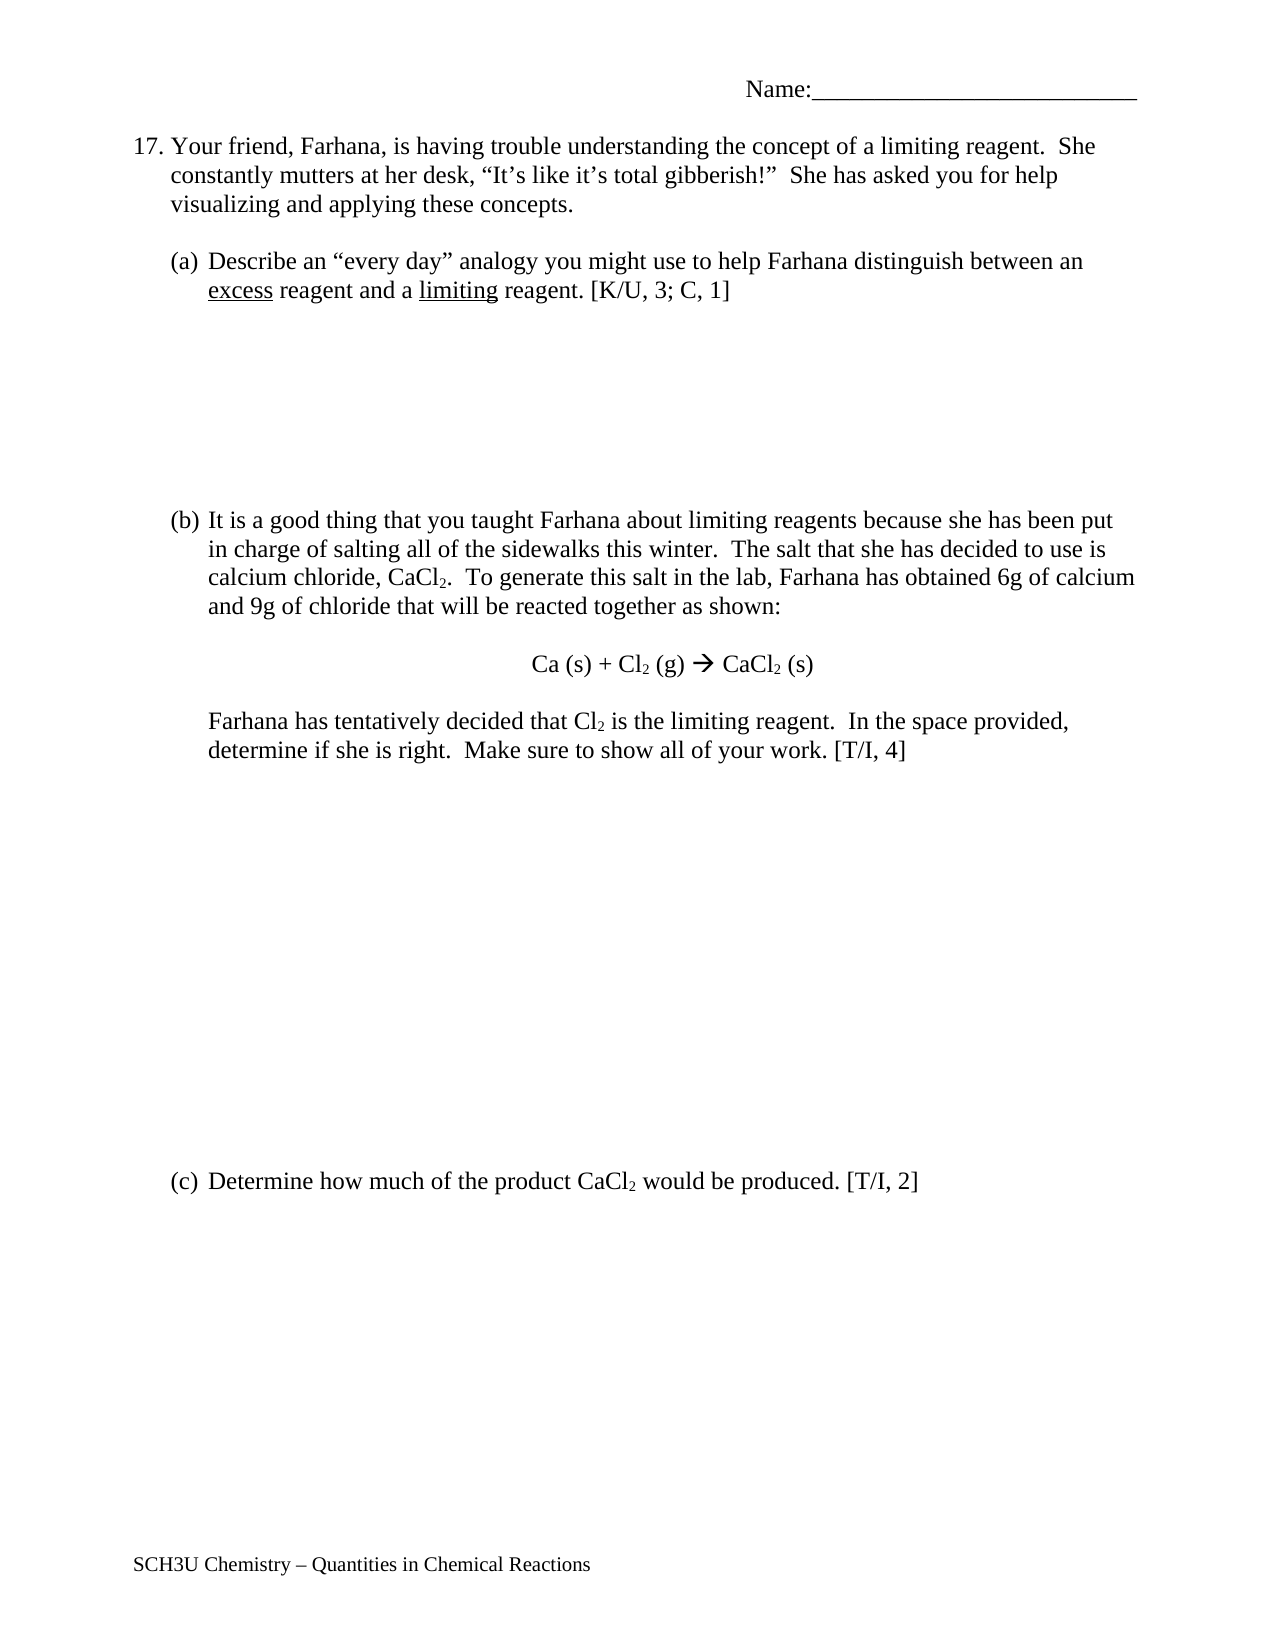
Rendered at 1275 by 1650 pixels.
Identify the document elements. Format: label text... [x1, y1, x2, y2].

list Farhana has tentatively decided that Cl2 is the limiting reagent. In the space provided, determine if she is right. Make sure to show all of your work. [T/I, 4] [208, 706, 1137, 764]
list Describe an “every day” analogy you might use to help Farhana distinguish between an excess reagent and a limiting reagent. [K/U, 3; C, 1] [170, 246, 1137, 304]
list Your friend, Farhana, is having trouble understanding the concept of a limiting reagent. She constantly mutters at her desk, “It’s like it’s total gibberish!” She has asked you for help visualizing and applying these concepts. [133, 131, 1137, 217]
list It is a good thing that you taught Farhana about limiting reagents because she has been put in charge of salting all of the sidewalks this winter. The salt that she has decided to use is calcium chloride, CaCl2. To generate this salt in the lab, Farhana has obtained 6g of calcium and 9g of chloride that will be reacted together as shown: [170, 505, 1137, 620]
list Ca (s) + Cl2 (g) CaCl2 (s) [208, 649, 1137, 677]
list Determine how much of the product CaCl2 would be produced. [T/I, 2] [170, 1166, 1137, 1195]
